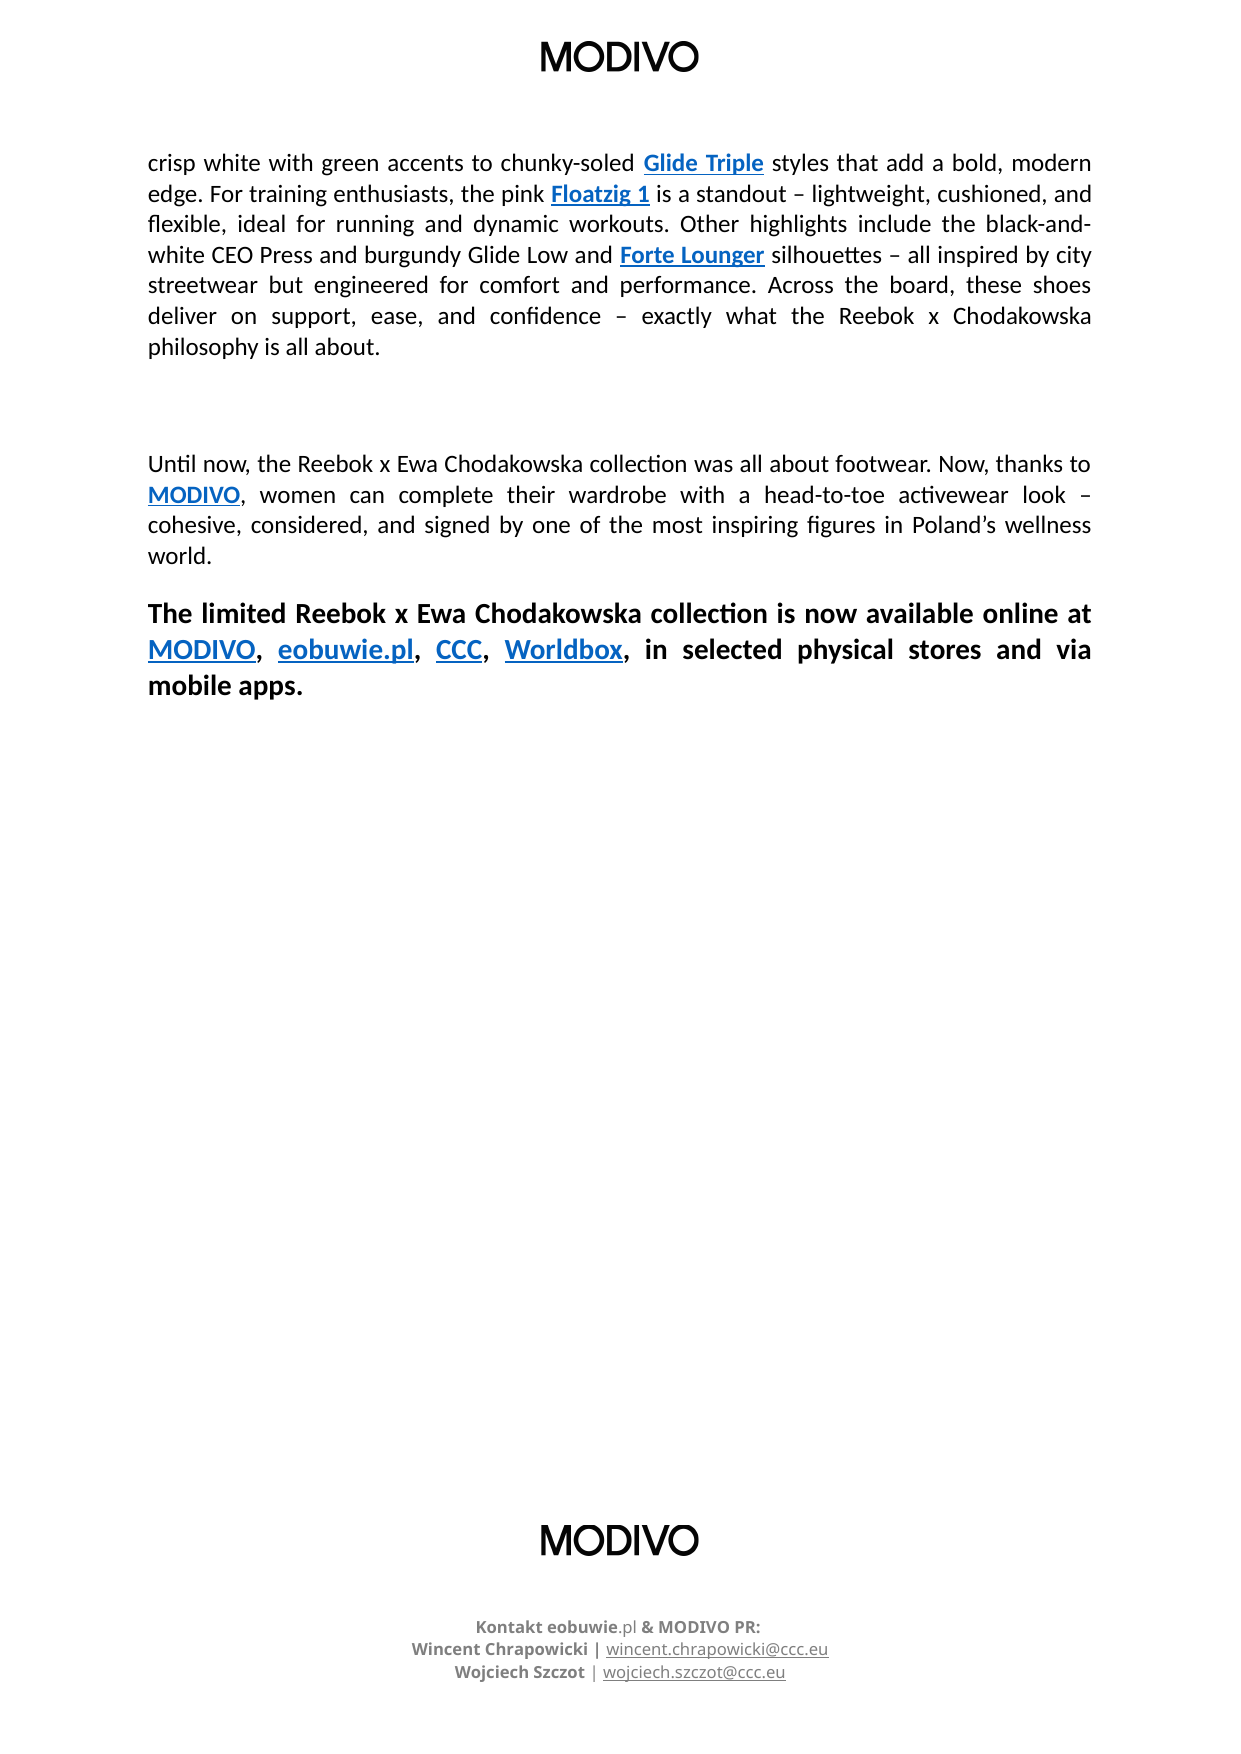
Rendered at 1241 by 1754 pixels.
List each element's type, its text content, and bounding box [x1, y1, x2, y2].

text The limited Reebok x Ewa Chodakowska collection is now available online at MODIVO, eobuwie.pl, CCC, Worldbox, in selected physical stores and via mobile apps. [148, 595, 1093, 702]
picture [541, 41, 699, 72]
text Until now, the Reebok x Ewa Chodakowska collection was all about footwear. Now, thanks to MODIVO, women can complete their wardrobe with a head-to-toe activewear look – cohesive, considered, and signed by one of the most inspiring figures in Poland’s wellness world. [148, 448, 1093, 570]
picture [541, 1525, 699, 1556]
